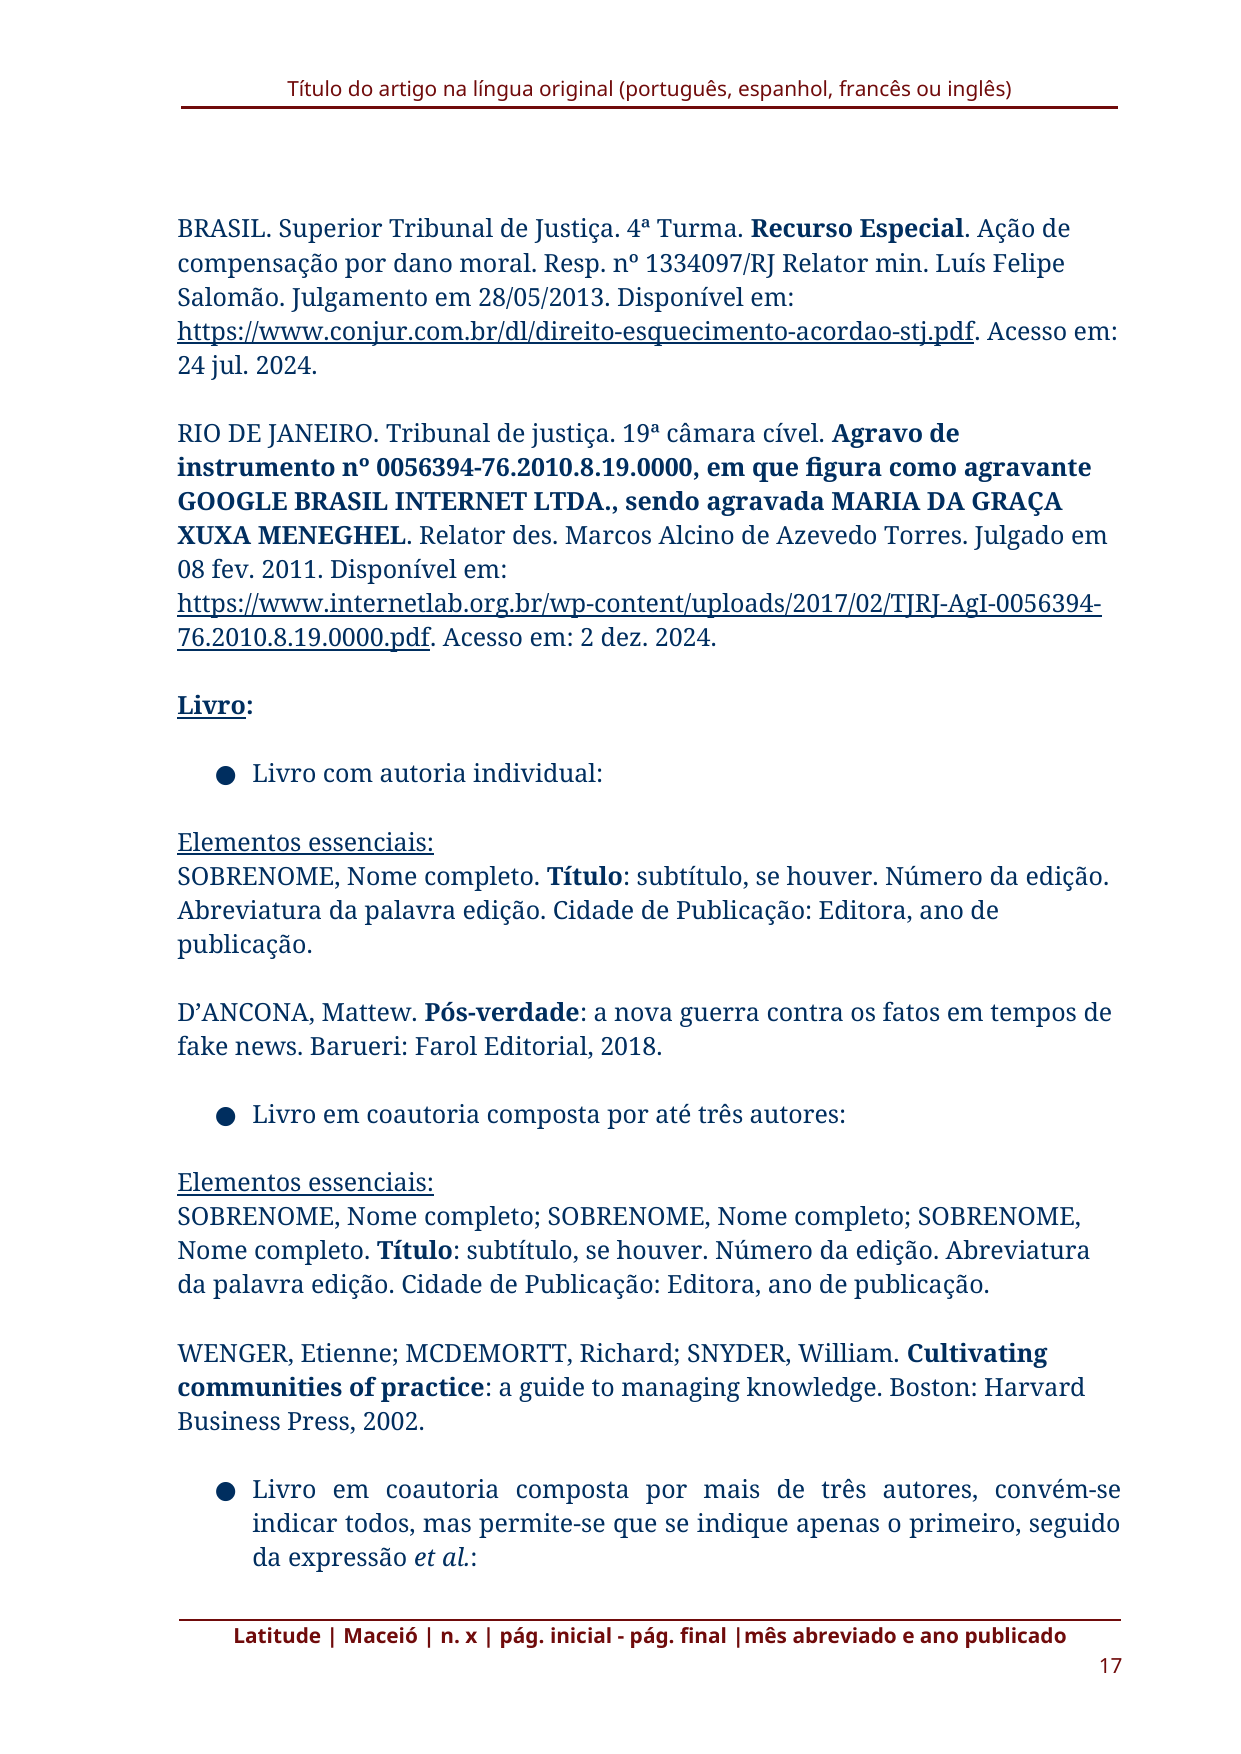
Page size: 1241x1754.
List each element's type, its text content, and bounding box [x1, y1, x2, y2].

text SOBRENOME, Nome completo; SOBRENOME, Nome completo; SOBRENOME, Nome completo. Título: subtítulo, se houver. Número da edição. Abreviatura da palavra edição. Cidade de Publicação: Editora, ano de publicação. [177, 1199, 1122, 1301]
text Livro: [177, 688, 1122, 722]
list Livro em coautoria composta por mais de três autores, convém-se indicar todos, mas permite-se que se indique apenas o primeiro, seguido da expressão et al.: [214, 1471, 1122, 1574]
list Livro com autoria individual: [214, 756, 1122, 790]
text Elementos essenciais: [177, 1165, 1122, 1199]
text WENGER, Etienne; MCDEMORTT, Richard; SNYDER, William. Cultivating communities of practice: a guide to managing knowledge. Boston: Harvard Business Press, 2002. [177, 1335, 1122, 1437]
text SOBRENOME, Nome completo. Título: subtítulo, se houver. Número da edição. Abreviatura da palavra edição. Cidade de Publicação: Editora, ano de publicação. [177, 858, 1122, 961]
text RIO DE JANEIRO. Tribunal de justiça. 19ª câmara cível. Agravo de instrumento nº 0056394-76.2010.8.19.0000, em que figura como agravante GOOGLE BRASIL INTERNET LTDA., sendo agravada MARIA DA GRAÇA XUXA MENEGHEL. Relator des. Marcos Alcino de Azevedo Torres. Julgado em 08 fev. 2011. Disponível em: https://www.internetlab.org.br/wp-content/uploads/2017/02/TJRJ-AgI-0056394-76.2010.8.19.0000.pdf. Acesso em: 2 dez. 2024. [177, 416, 1122, 654]
text BRASIL. Superior Tribunal de Justiça. 4ª Turma. Recurso Especial. Ação de compensação por dano moral. Resp. nº 1334097/RJ Relator min. Luís Felipe Salomão. Julgamento em 28/05/2013. Disponível em: https://www.conjur.com.br/dl/direito-esquecimento-acordao-stj.pdf. Acesso em: 24 jul. 2024. [177, 211, 1122, 381]
text D’ANCONA, Mattew. Pós-verdade: a nova guerra contra os fatos em tempos de fake news. Barueri: Farol Editorial, 2018. [177, 994, 1122, 1063]
list Livro em coautoria composta por até três autores: [214, 1097, 1122, 1131]
text Elementos essenciais: [177, 824, 1122, 858]
